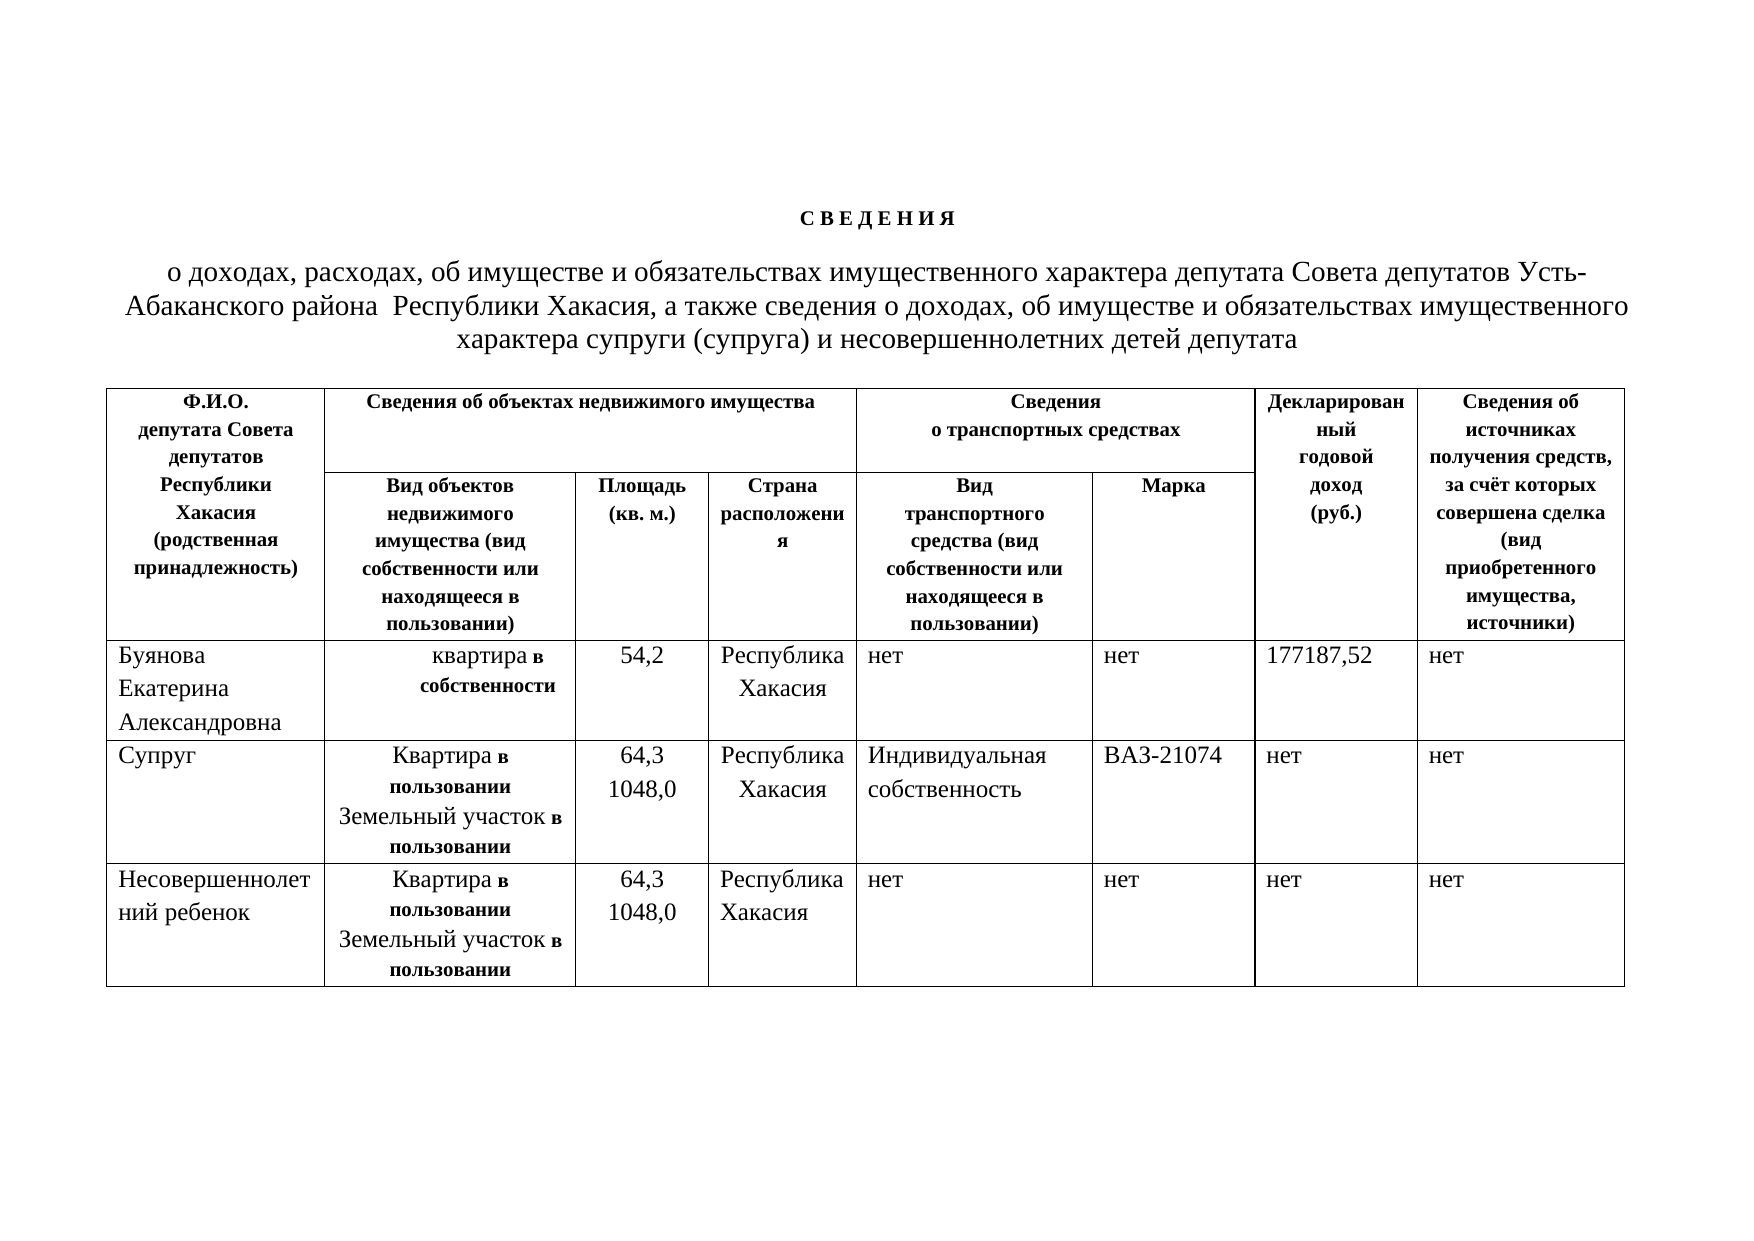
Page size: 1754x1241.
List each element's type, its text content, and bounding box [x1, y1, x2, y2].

table_cell нет [857, 864, 1092, 986]
table_header Сведения об источниках получения средств, за счёт которых совершена сделка (вид приобретенного имущества, источники) [1418, 389, 1624, 639]
table_cell нет [1093, 641, 1254, 739]
table_cell нет [1418, 741, 1624, 863]
table_cell нет [1093, 864, 1254, 986]
table_header Декларированный годовой доход (руб.) [1256, 389, 1417, 639]
text С В Е Д Е Н И Я [118, 206, 1636, 230]
table_cell квартира в собственности [325, 641, 575, 739]
table_cell Несовершеннолетний ребенок [107, 864, 324, 986]
table_cell Страна расположения [709, 473, 856, 639]
table_cell Вид объектов недвижимого имущества (вид собственности или находящееся в пользовании) [325, 473, 575, 639]
table_header Ф.И.О. депутата Совета депутатов Республики Хакасия (родственная принадлежность) [107, 389, 324, 639]
table_cell нет [1256, 864, 1417, 986]
table_cell нет [1418, 641, 1624, 739]
table_cell Индивидуальная собственность [857, 741, 1092, 863]
table_cell Республика Хакасия [709, 741, 856, 863]
table_cell Площадь (кв. м.) [576, 473, 708, 639]
table_cell нет [1256, 741, 1417, 863]
table_cell Квартира в пользовании Земельный участок в пользовании [325, 741, 575, 863]
table_cell 177187,52 [1256, 641, 1417, 739]
text о доходах, расходах, об имуществе и обязательствах имущественного характера депутата Совета депутатов Усть-Абаканского района Республики Хакасия, а также сведения о доходах, об имуществе и обязательствах имущественного характера супруги (супруга) и несовершеннолетних детей депутата [118, 254, 1636, 355]
table_header Сведения об объектах недвижимого имущества [325, 389, 856, 472]
table_cell Республика Хакасия [709, 864, 856, 986]
table_cell ВАЗ-21074 [1093, 741, 1254, 863]
table_cell Квартира в пользовании Земельный участок в пользовании [325, 864, 575, 986]
table_cell нет [1418, 864, 1624, 986]
table_cell Марка [1093, 473, 1254, 639]
table_cell Вид транспортного средства (вид собственности или находящееся в пользовании) [857, 473, 1092, 639]
table_cell 64,3 1048,0 [576, 864, 708, 986]
table_cell Республика Хакасия [709, 641, 856, 739]
table_header Сведения о транспортных средствах [857, 389, 1254, 472]
table_cell 64,3 1048,0 [576, 741, 708, 863]
table_cell Супруг [107, 741, 324, 863]
table_cell 54,2 [576, 641, 708, 739]
table_cell Буянова Екатерина Александровна [107, 641, 324, 739]
table_cell нет [857, 641, 1092, 739]
